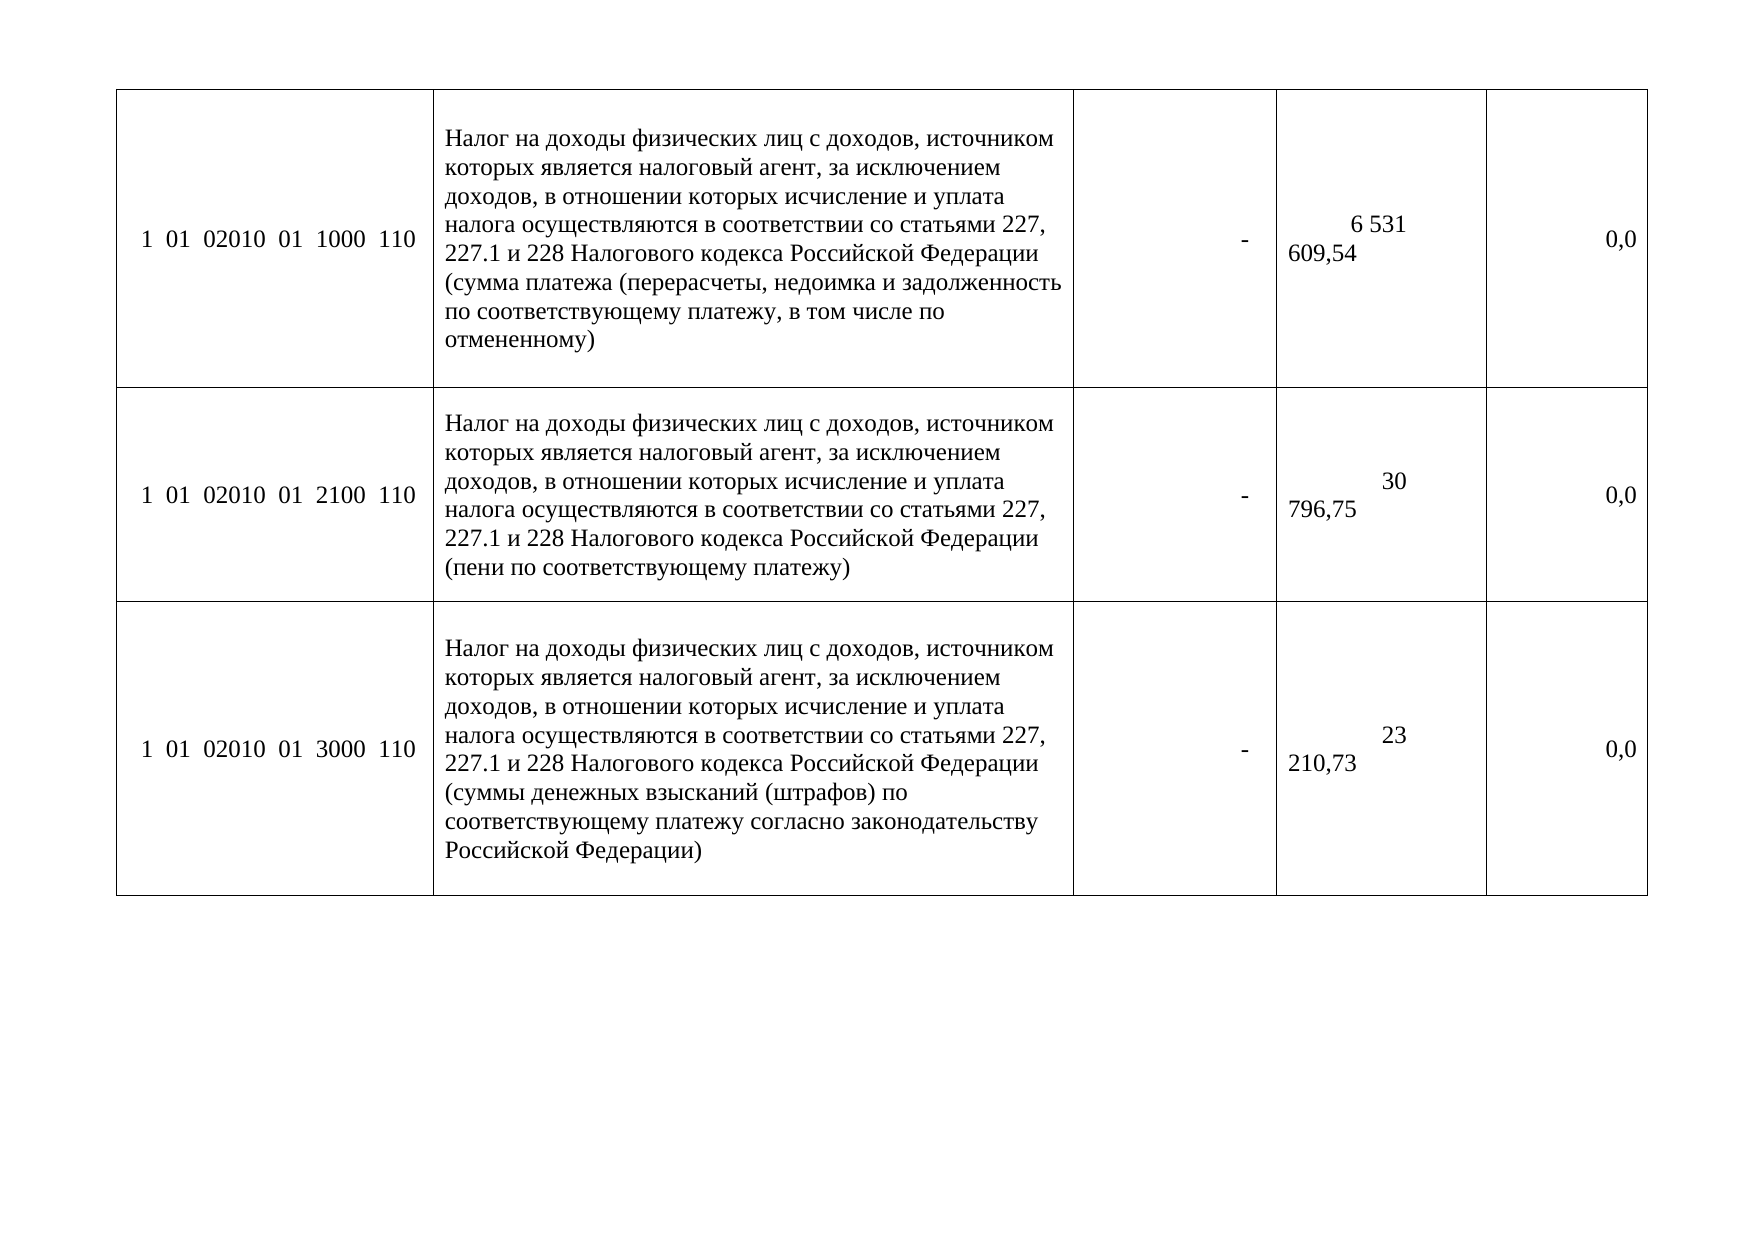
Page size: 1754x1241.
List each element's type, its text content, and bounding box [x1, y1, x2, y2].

table_cell Налог на доходы физических лиц с доходов, источником которых является налоговый агент, за исключением доходов, в отношении которых исчисление и уплата налога осуществляются в соответствии со статьями 227, 227.1 и 228 Налогового кодекса Российской Федерации (суммы денежных взысканий (штрафов) по соответствующему платежу согласно законодательству Российской Федерации) [434, 602, 1073, 895]
table_cell 6 531 609,54 [1277, 90, 1486, 387]
table_cell - [1074, 388, 1276, 601]
table_cell 30 796,75 [1277, 388, 1486, 601]
table_cell 0,0 [1487, 602, 1647, 895]
table_cell 0,0 [1487, 90, 1647, 387]
table_cell Налог на доходы физических лиц с доходов, источником которых является налоговый агент, за исключением доходов, в отношении которых исчисление и уплата налога осуществляются в соответствии со статьями 227, 227.1 и 228 Налогового кодекса Российской Федерации (пени по соответствующему платежу) [434, 388, 1073, 601]
table_cell - [1074, 90, 1276, 387]
table_cell 1 01 02010 01 1000 110 [117, 90, 433, 387]
table_cell 1 01 02010 01 3000 110 [117, 602, 433, 895]
table_cell 0,0 [1487, 388, 1647, 601]
table_cell 1 01 02010 01 2100 110 [117, 388, 433, 601]
table_cell - [1074, 602, 1276, 895]
table_cell Налог на доходы физических лиц с доходов, источником которых является налоговый агент, за исключением доходов, в отношении которых исчисление и уплата налога осуществляются в соответствии со статьями 227, 227.1 и 228 Налогового кодекса Российской Федерации (сумма платежа (перерасчеты, недоимка и задолженность по соответствующему платежу, в том числе по отмененному) [434, 90, 1073, 387]
table_cell 23 210,73 [1277, 602, 1486, 895]
